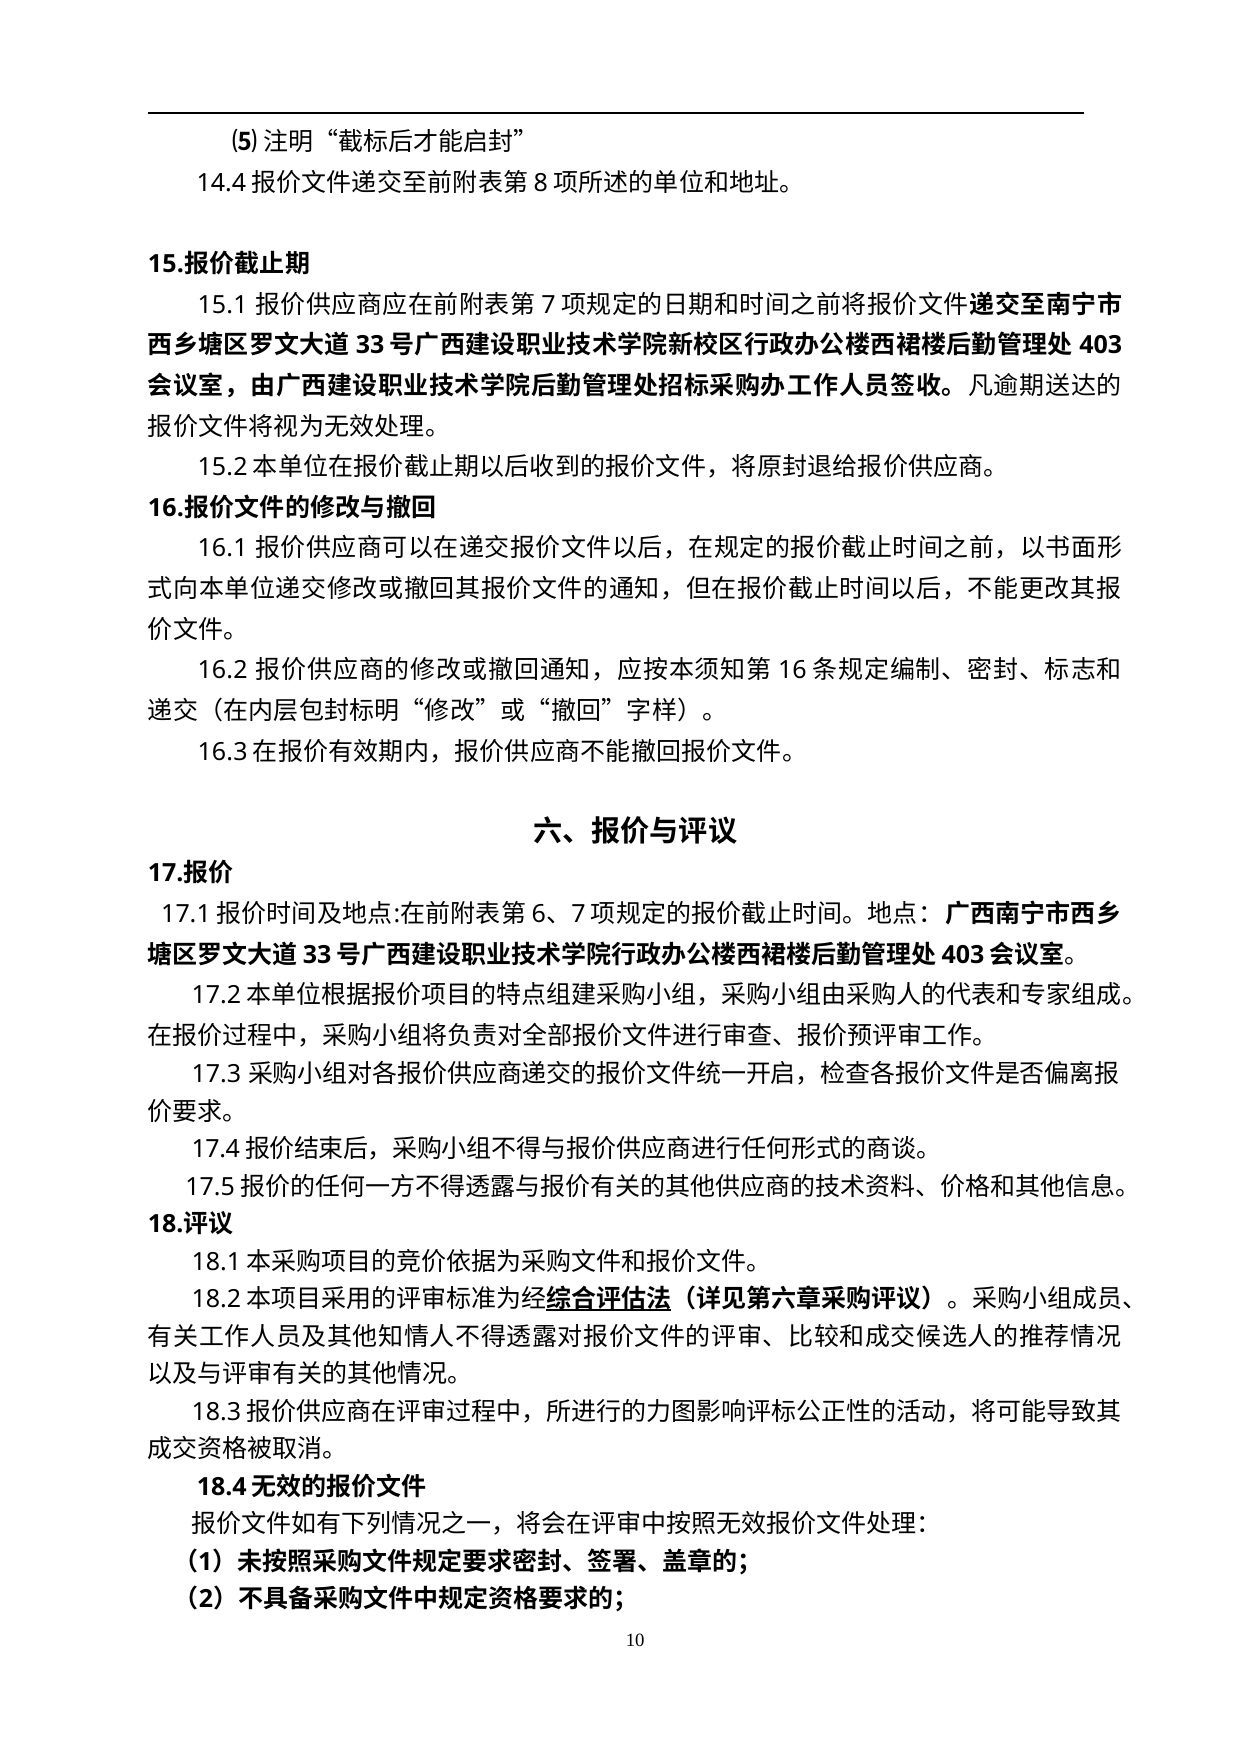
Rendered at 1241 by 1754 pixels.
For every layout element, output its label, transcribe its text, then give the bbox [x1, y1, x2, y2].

text （2）不具备采购文件中规定资格要求的； [148, 1577, 1122, 1615]
text 15.报价截止期 [148, 240, 1122, 281]
text 16.报价文件的修改与撤回 [148, 484, 1122, 524]
text 17.报价 [148, 849, 1122, 890]
text 报价文件如有下列情况之一，将会在评审中按照无效报价文件处理： [148, 1502, 1122, 1540]
text 16.2 报价供应商的修改或撤回通知，应按本须知第16条规定编制、密封、标志和递交（在内层包封标明“修改”或“撤回”字样）。 [148, 646, 1122, 727]
text 18.1本采购项目的竞价依据为采购文件和报价文件。 [148, 1240, 1122, 1277]
text （1）未按照采购文件规定要求密封、签署、盖章的； [148, 1540, 1122, 1577]
text 18.4无效的报价文件 [148, 1465, 1122, 1502]
text 16.3在报价有效期内，报价供应商不能撤回报价文件。 [148, 727, 1122, 768]
text 17.4报价结束后，采购小组不得与报价供应商进行任何形式的商谈。 [148, 1127, 1122, 1165]
text 16.1 报价供应商可以在递交报价文件以后，在规定的报价截止时间之前，以书面形式向本单位递交修改或撤回其报价文件的通知，但在报价截止时间以后，不能更改其报价文件。 [148, 524, 1122, 646]
text 18.评议 [148, 1202, 1122, 1240]
text 18.3报价供应商在评审过程中，所进行的力图影响评标公正性的活动，将可能导致其成交资格被取消。 [148, 1390, 1122, 1465]
text 17.5报价的任何一方不得透露与报价有关的其他供应商的技术资料、价格和其他信息。 [148, 1165, 1122, 1202]
text 17.1报价时间及地点:在前附表第6、7项规定的报价截止时间。地点：广西南宁市西乡塘区罗文大道33号广西建设职业技术学院行政办公楼西裙楼后勤管理处403会议室。 [148, 890, 1122, 971]
text 17.3 采购小组对各报价供应商递交的报价文件统一开启，检查各报价文件是否偏离报价要求。 [148, 1052, 1122, 1127]
text 六、报价与评议 [148, 809, 1122, 849]
text 15.2本单位在报价截止期以后收到的报价文件，将原封退给报价供应商。 [148, 443, 1122, 484]
text ⑸ 注明“截标后才能启封” [148, 118, 1122, 159]
text 17.2本单位根据报价项目的特点组建采购小组，采购小组由采购人的代表和专家组成。在报价过程中，采购小组将负责对全部报价文件进行审查、报价预评审工作。 [148, 971, 1122, 1052]
text 14.4报价文件递交至前附表第8项所述的单位和地址。 [148, 159, 1122, 199]
text 15.1 报价供应商应在前附表第7项规定的日期和时间之前将报价文件递交至南宁市西乡塘区罗文大道33号广西建设职业技术学院新校区行政办公楼西裙楼后勤管理处403会议室，由广西建设职业技术学院后勤管理处招标采购办工作人员签收。凡逾期送达的报价文件将视为无效处理。 [148, 281, 1122, 443]
text 18.2本项目采用的评审标准为经综合评估法（详见第六章采购评议）。采购小组成员、有关工作人员及其他知情人不得透露对报价文件的评审、比较和成交候选人的推荐情况以及与评审有关的其他情况。 [148, 1277, 1122, 1390]
